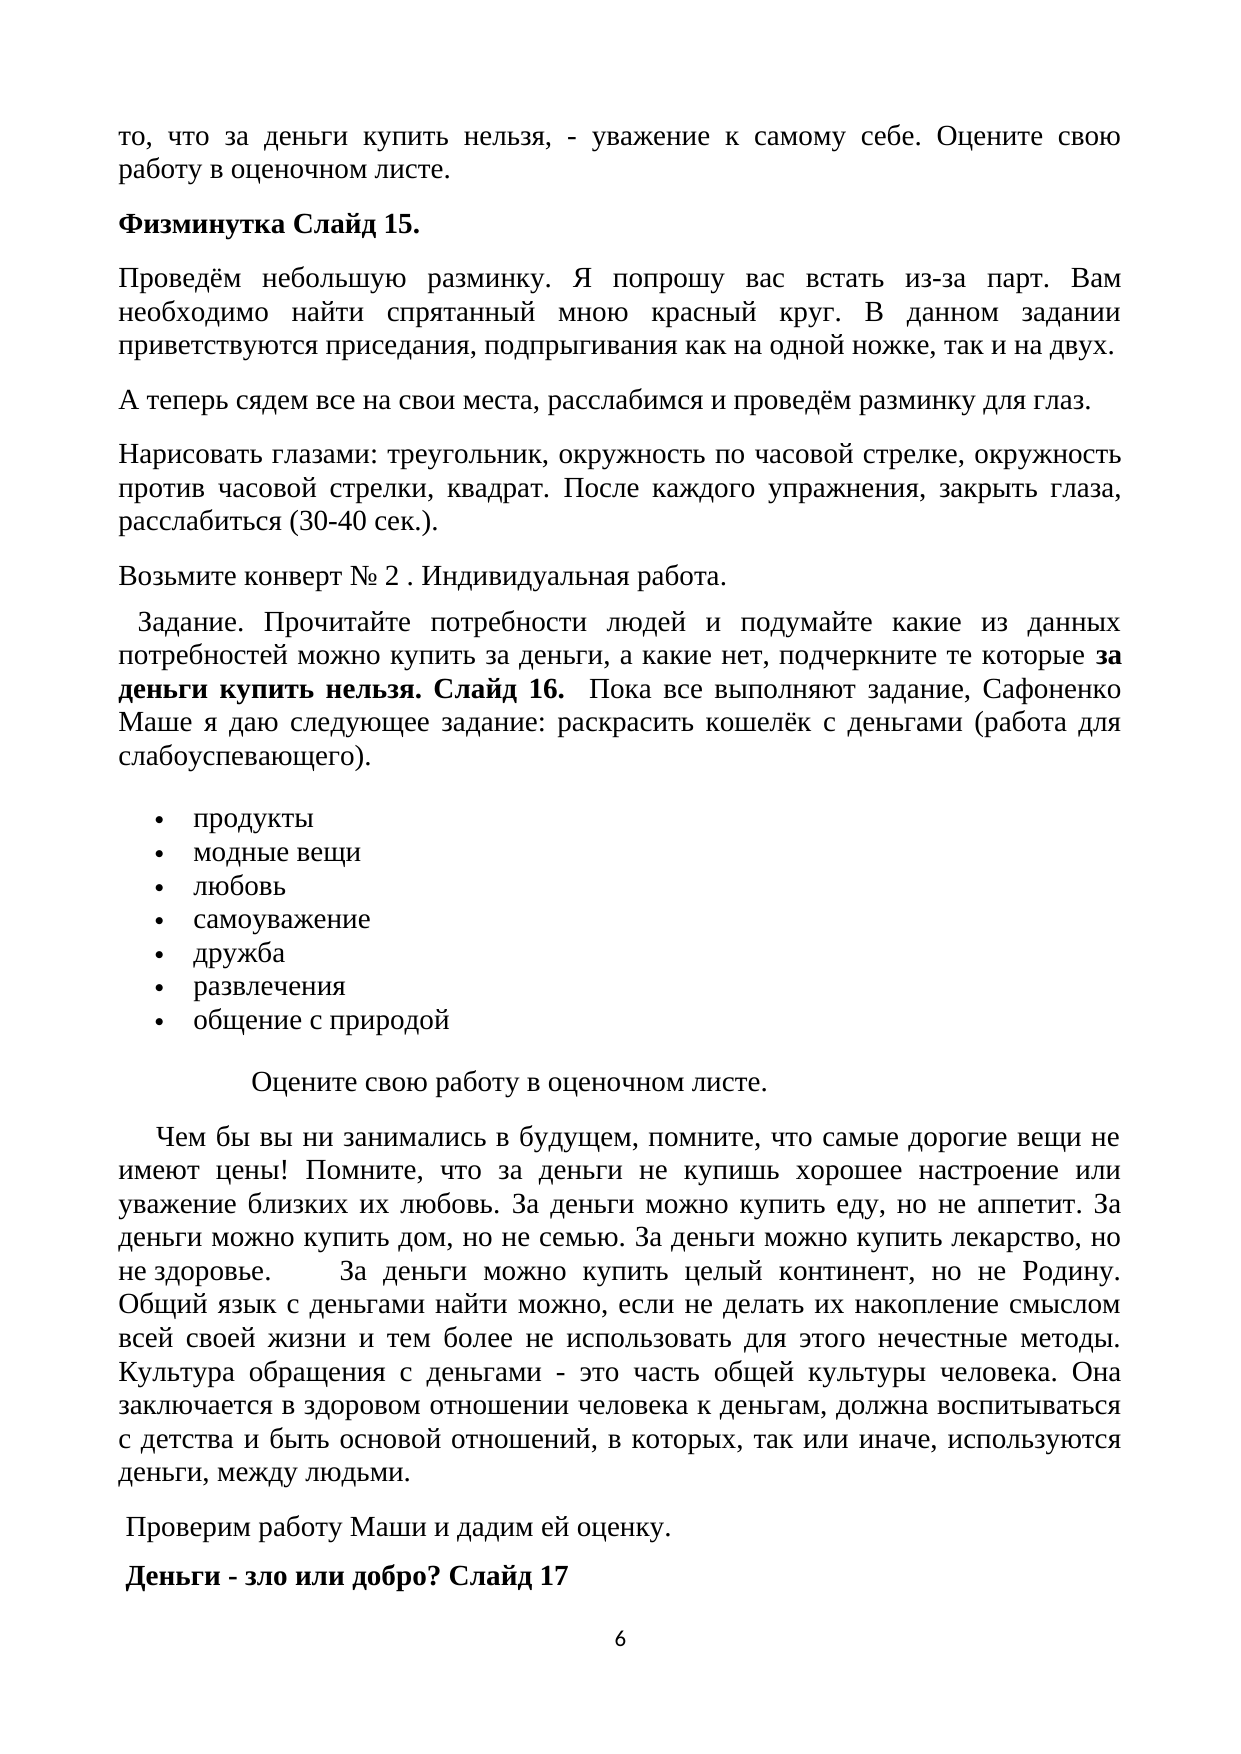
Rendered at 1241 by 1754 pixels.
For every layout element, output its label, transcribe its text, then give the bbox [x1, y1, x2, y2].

list продукты [156, 801, 1122, 834]
text Проведём небольшую разминку. Я попрошу вас встать из-за парт. Вам необходимо найти спрятанный мною красный круг. В данном задании приветствуются приседания, подпрыгивания как на одной ножке, так и на двух. [118, 260, 1122, 361]
text Задание. Прочитайте потребности людей и подумайте какие из данных потребностей можно купить за деньги, а какие нет, подчеркните те которые за деньги купить нельзя. Слайд 16. Пока все выполняют задание, Сафоненко Маше я даю следующее задание: раскрасить кошелёк с деньгами (работа для слабоуспевающего). [118, 604, 1122, 771]
text Оцените свою работу в оценочном листе. [118, 1064, 1122, 1098]
list любовь [156, 868, 1122, 901]
list развлечения [156, 968, 1122, 1002]
text Деньги - зло или добро? Слайд 17 [118, 1558, 1122, 1591]
text Физминутка Слайд 15. [118, 206, 1122, 239]
text А теперь сядем все на свои места, расслабимся и проведём разминку для глаз. [118, 382, 1122, 415]
text Возьмите конверт № 2 . Индивидуальная работа. [118, 558, 1122, 591]
list дружба [156, 935, 1122, 968]
list самоуважение [156, 901, 1122, 935]
text Проверим работу Маши и дадим ей оценку. [118, 1509, 1122, 1542]
text Чем бы вы ни занимались в будущем, помните, что самые дорогие вещи не имеют цены! Помните, что за деньги не купишь хорошее настроение или уважение близких их любовь. За деньги можно купить еду, но не аппетит. За деньги можно купить дом, но не семью. За деньги можно купить лекарство, но не здоровье. За деньги можно купить целый континент, но не Родину. Общий язык с деньгами найти можно, если не делать их накопление смыслом всей своей жизни и тем более не использовать для этого нечестные методы. Культура обращения с деньгами - это часть общей культуры человека. Она заключается в здоровом отношении человека к деньгам, должна воспитываться с детства и быть основой отношений, в которых, так или иначе, используются деньги, между людьми. [118, 1119, 1122, 1488]
text Нарисовать глазами: треугольник, окружность по часовой стрелке, окружность против часовой стрелки, квадрат. После каждого упражнения, закрыть глаза, расслабиться (30-40 сек.). [118, 436, 1122, 537]
list модные вещи [156, 834, 1122, 868]
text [118, 118, 1122, 185]
list общение с природой [156, 1002, 1122, 1035]
